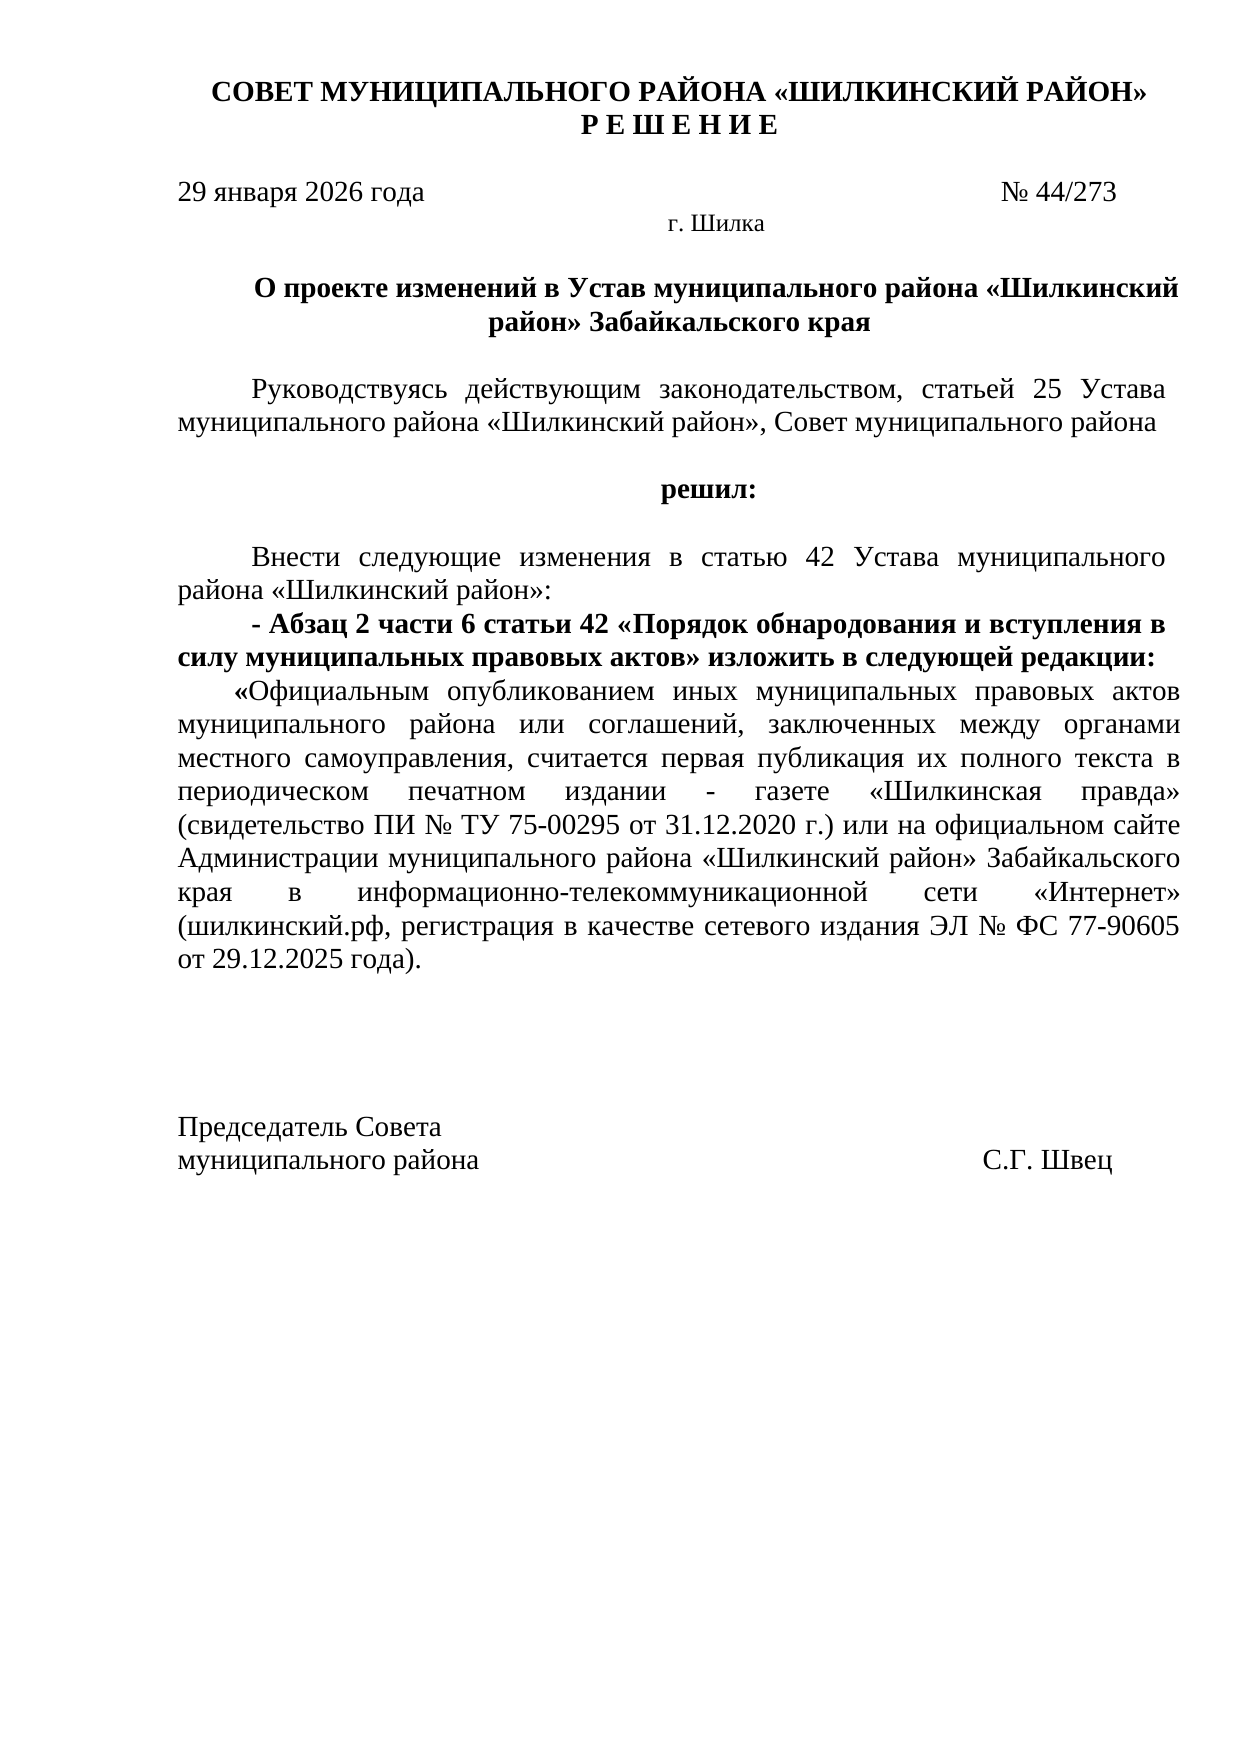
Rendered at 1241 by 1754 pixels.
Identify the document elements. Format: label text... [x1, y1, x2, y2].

text О проекте изменений в Устав муниципального района «Шилкинский район» Забайкальского края [177, 270, 1182, 337]
text Руководствуясь действующим законодательством, статьей 25 Устава муниципального района «Шилкинский район», Совет муниципального района [177, 371, 1167, 438]
text муниципального района С.Г. Швец [177, 1142, 1181, 1176]
text Внести следующие изменения в статью 42 Устава муниципального района «Шилкинский район»: [177, 539, 1167, 606]
text Председатель Совета [177, 1109, 1181, 1142]
text - Абзац 2 части 6 статьи 42 «Порядок обнародования и вступления в силу муниципальных правовых актов» изложить в следующей редакции: [177, 606, 1167, 673]
text СОВЕТ МУНИЦИПАЛЬНОГО РАЙОНА «ШИЛКИНСКИЙ РАЙОН» [177, 74, 1181, 107]
text «Официальным опубликованием иных муниципальных правовых актов муниципального района или соглашений, заключенных между органами местного самоуправления, считается первая публикация их полного текста в периодическом печатном издании - газете «Шилкинская правда» (свидетельство ПИ № ТУ 75-00295 от 31.12.2020 г.) или на официальном сайте Администрации муниципального района «Шилкинский район» Забайкальского края в информационно-телекоммуникационной сети «Интернет» (шилкинский.рф, регистрация в качестве сетевого издания ЭЛ № ФС 77-90605 от 29.12.2025 года). [177, 673, 1181, 975]
text решил: [177, 472, 1167, 505]
text г. Шилка [177, 208, 1181, 237]
text 29 января 2026 года № 44/273 [177, 174, 1181, 208]
text Р Е Ш Е Н И Е [177, 107, 1181, 141]
